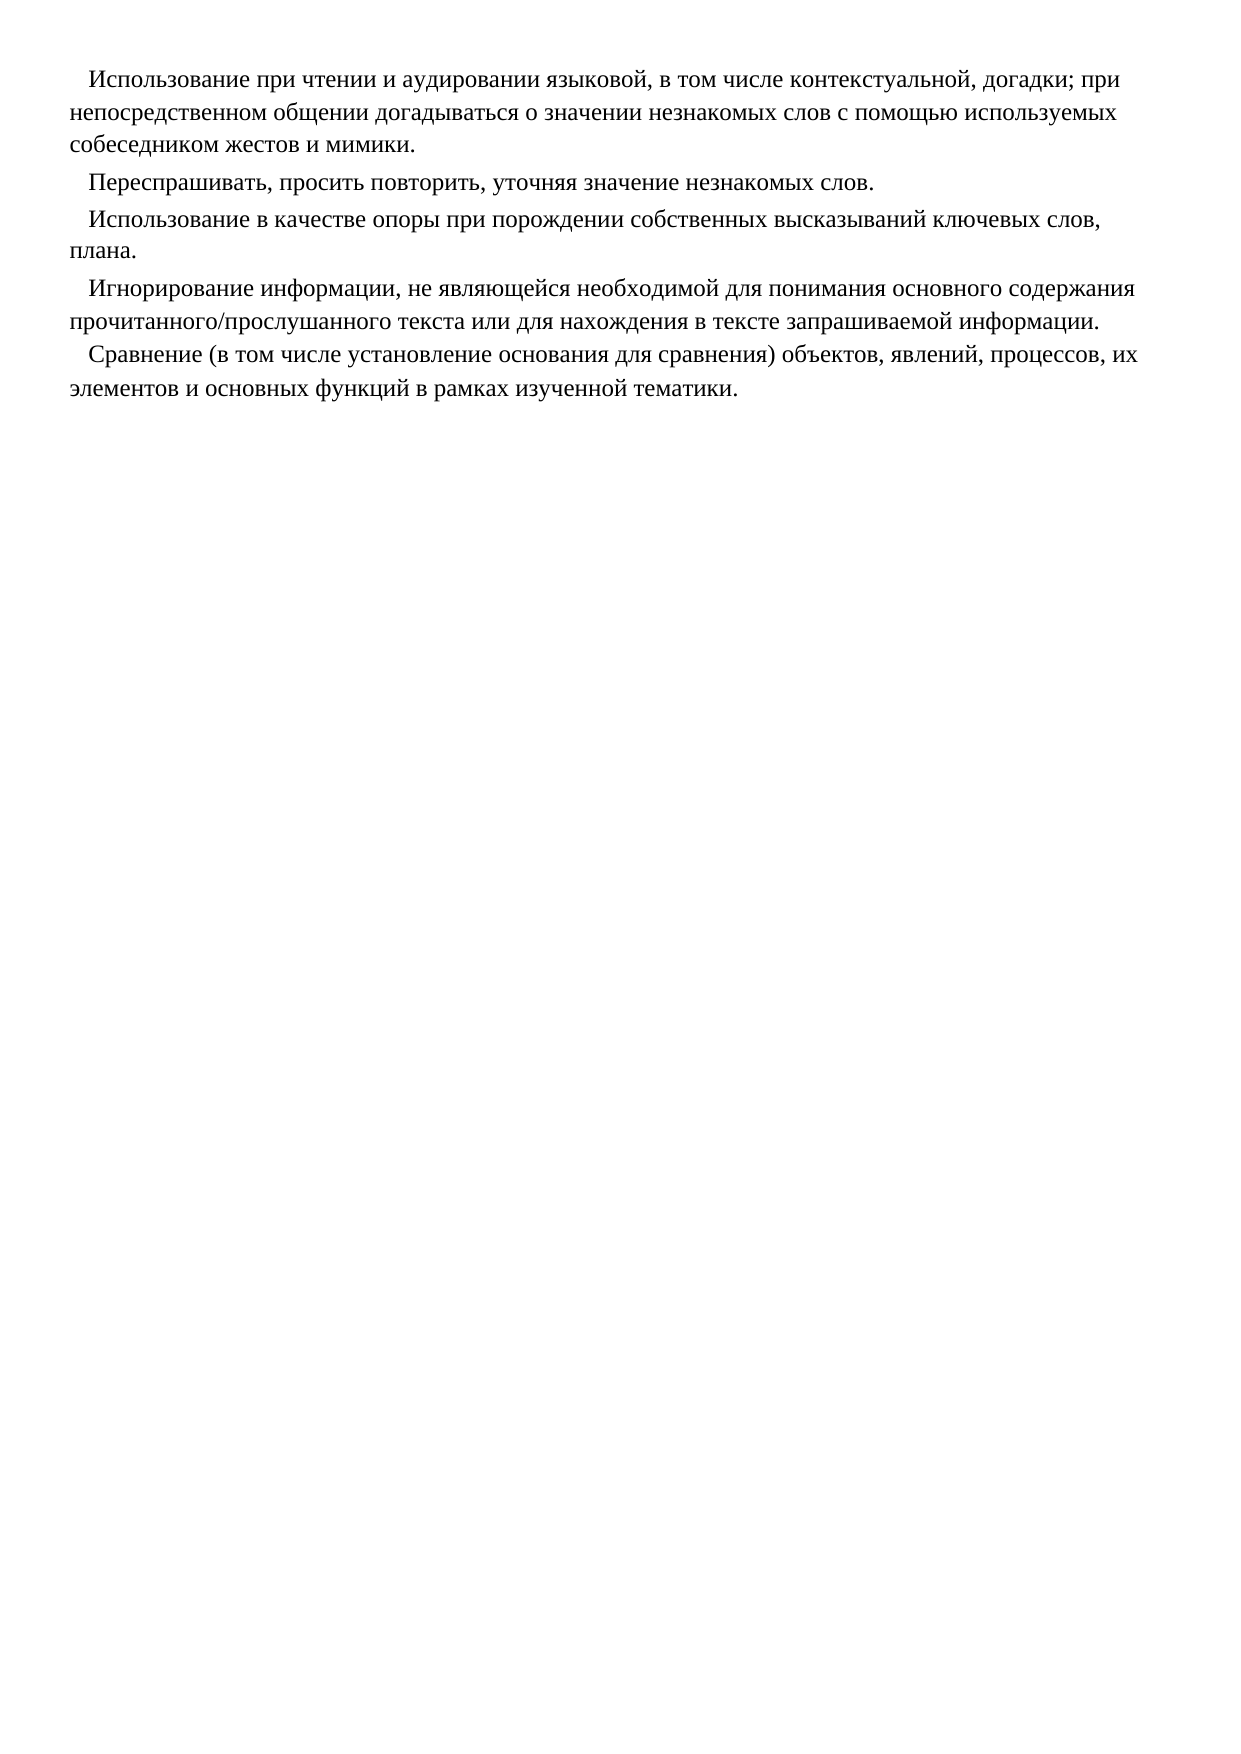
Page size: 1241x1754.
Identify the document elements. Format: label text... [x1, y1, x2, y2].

text Игнорирование информации, не являющейся необходимой для понимания основного содержания прочитанного/прослушанного текста или для нахождения в тексте запрашиваемой информации. Сравнение (в том числе установление основания для сравнения) объектов, явлений, процессов, их элементов и основных функций в рамках изученной тематики. [69, 273, 1141, 402]
text Переспрашивать, просить повторить, уточняя значение незнакомых слов. [88, 169, 1141, 196]
text Использование в качестве опоры при порождении собственных высказываний ключевых слов, плана. [69, 204, 1111, 264]
text Использование при чтении и аудировании языковой, в том числе контекстуальной, догадки; при непосредственном общении догадываться о значении незнакомых слов с помощью используемых собеседником жестов и мимики. [69, 64, 1126, 158]
